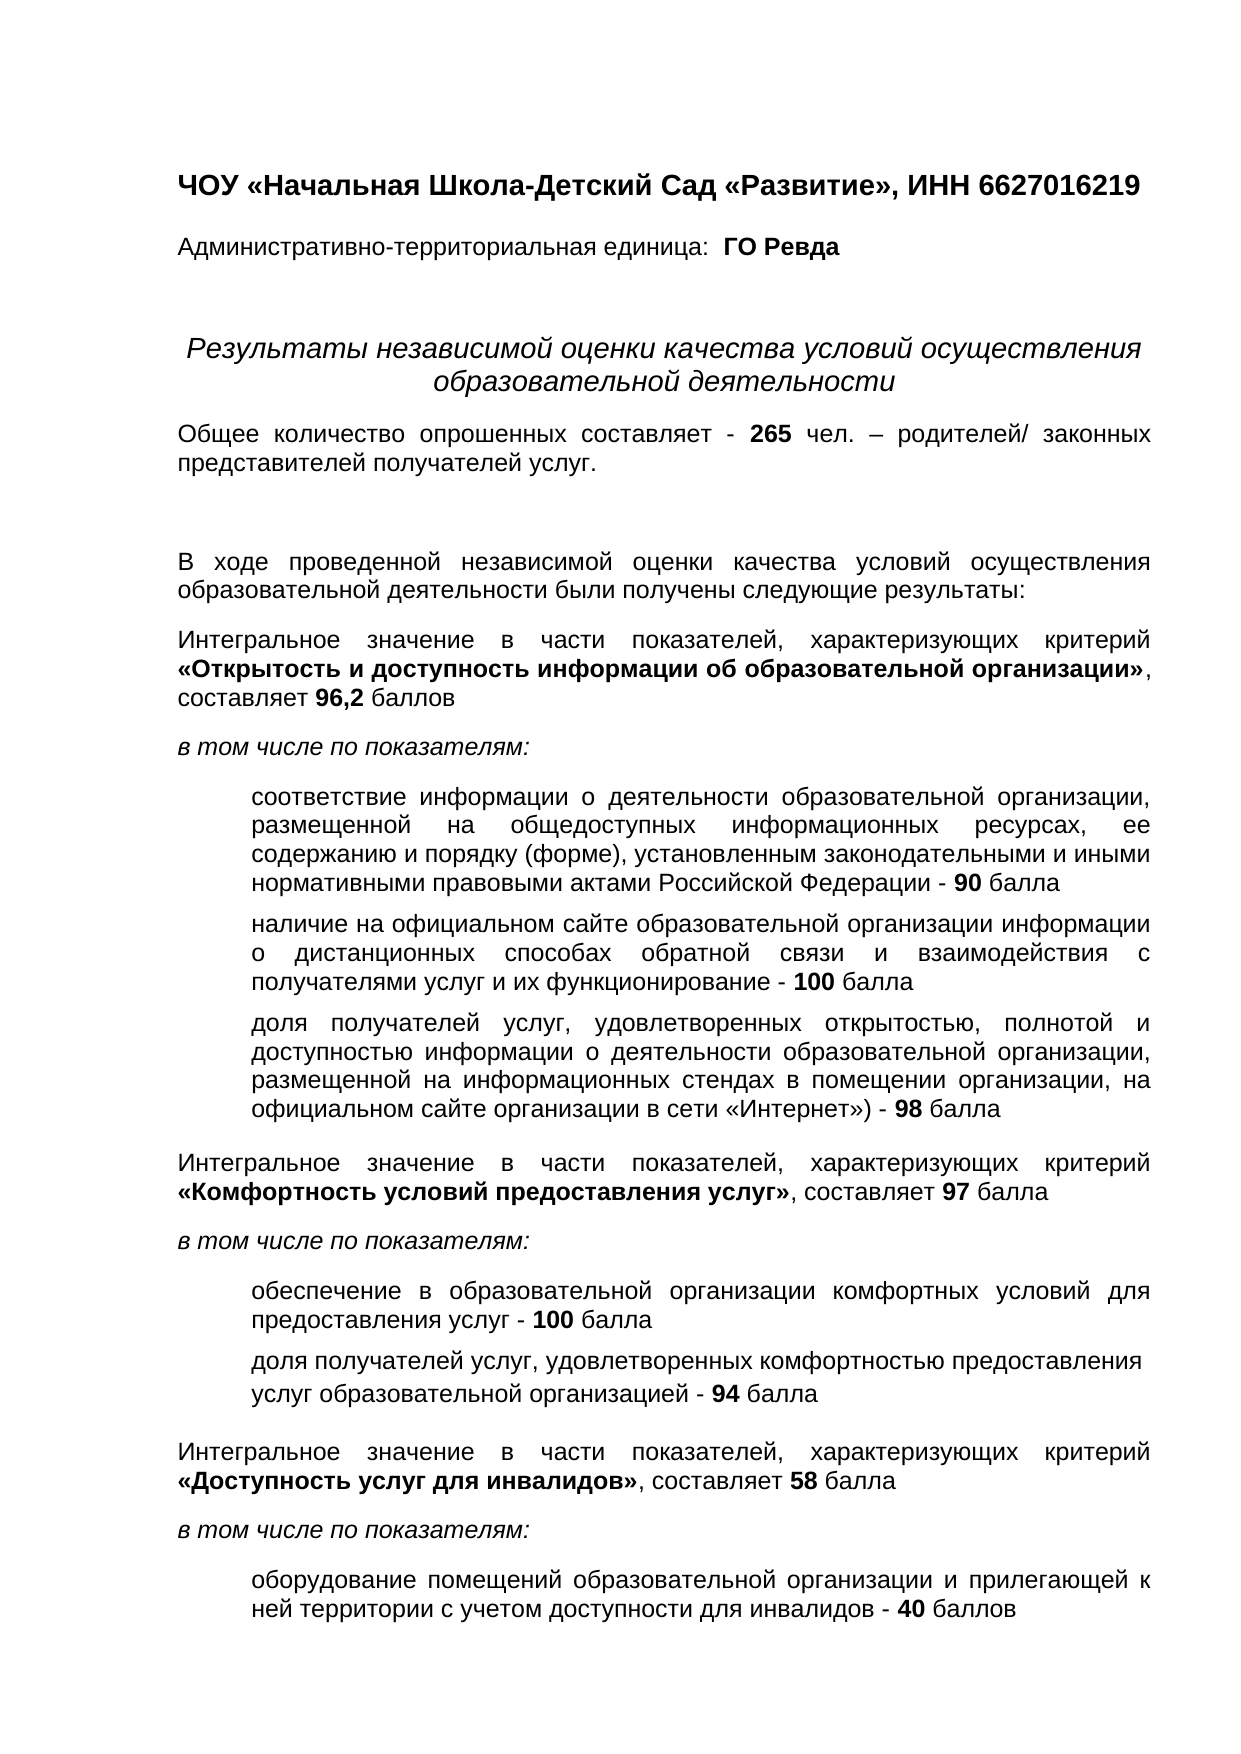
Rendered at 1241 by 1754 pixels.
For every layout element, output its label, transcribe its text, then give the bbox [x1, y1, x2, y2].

text ЧОУ «Начальная Школа-Детский Сад «Развитие», ИНН 6627016219 [177, 168, 1152, 202]
text Административно-территориальная единица: ГО Ревда [177, 232, 1152, 260]
text наличие на официальном сайте образовательной организации информации о дистанционных способах обратной связи и взаимодействия с получателями услуг и их функционирование - 100 балла [251, 909, 1152, 995]
text обеспечение в образовательной организации комфортных условий для предоставления услуг - 100 балла [251, 1276, 1152, 1333]
text Результаты независимой оценки качества условий осуществления образовательной деятельности [177, 331, 1152, 398]
text доля получателей услуг, удовлетворенных открытостью, полнотой и доступностью информации о деятельности образовательной организации, размещенной на информационных стендах в помещении организации, на официальном сайте организации в сети «Интернет») - 98 балла [251, 1008, 1152, 1123]
text Интегральное значение в части показателей, характеризующих критерий «Комфортность условий предоставления услуг», составляет 97 балла [177, 1148, 1152, 1205]
text соответствие информации о деятельности образовательной организации, размещенной на общедоступных информационных ресурсах, ее содержанию и порядку (форме), установленным законодательными и иными нормативными правовыми актами Российской Федерации - 90 балла [251, 782, 1152, 897]
text В ходе проведенной независимой оценки качества условий осуществления образовательной деятельности были получены следующие результаты: [177, 547, 1152, 604]
text в том числе по показателям: [177, 1226, 1152, 1255]
text Общее количество опрошенных составляет - 265 чел. – родителей/ законных представителей получателей услуг. [177, 419, 1152, 476]
text оборудование помещений образовательной организации и прилегающей к ней территории с учетом доступности для инвалидов - 40 баллов [251, 1565, 1152, 1622]
text Интегральное значение в части показателей, характеризующих критерий «Открытость и доступность информации об образовательной организации», составляет 96,2 баллов [177, 625, 1152, 711]
text в том числе по показателям: [177, 1515, 1152, 1544]
text доля получателей услуг, удовлетворенных комфортностью предоставления услуг образовательной организацией - 94 балла [251, 1346, 1152, 1408]
text Интегральное значение в части показателей, характеризующих критерий «Доступность услуг для инвалидов», составляет 58 балла [177, 1437, 1152, 1494]
text в том числе по показателям: [177, 732, 1152, 761]
